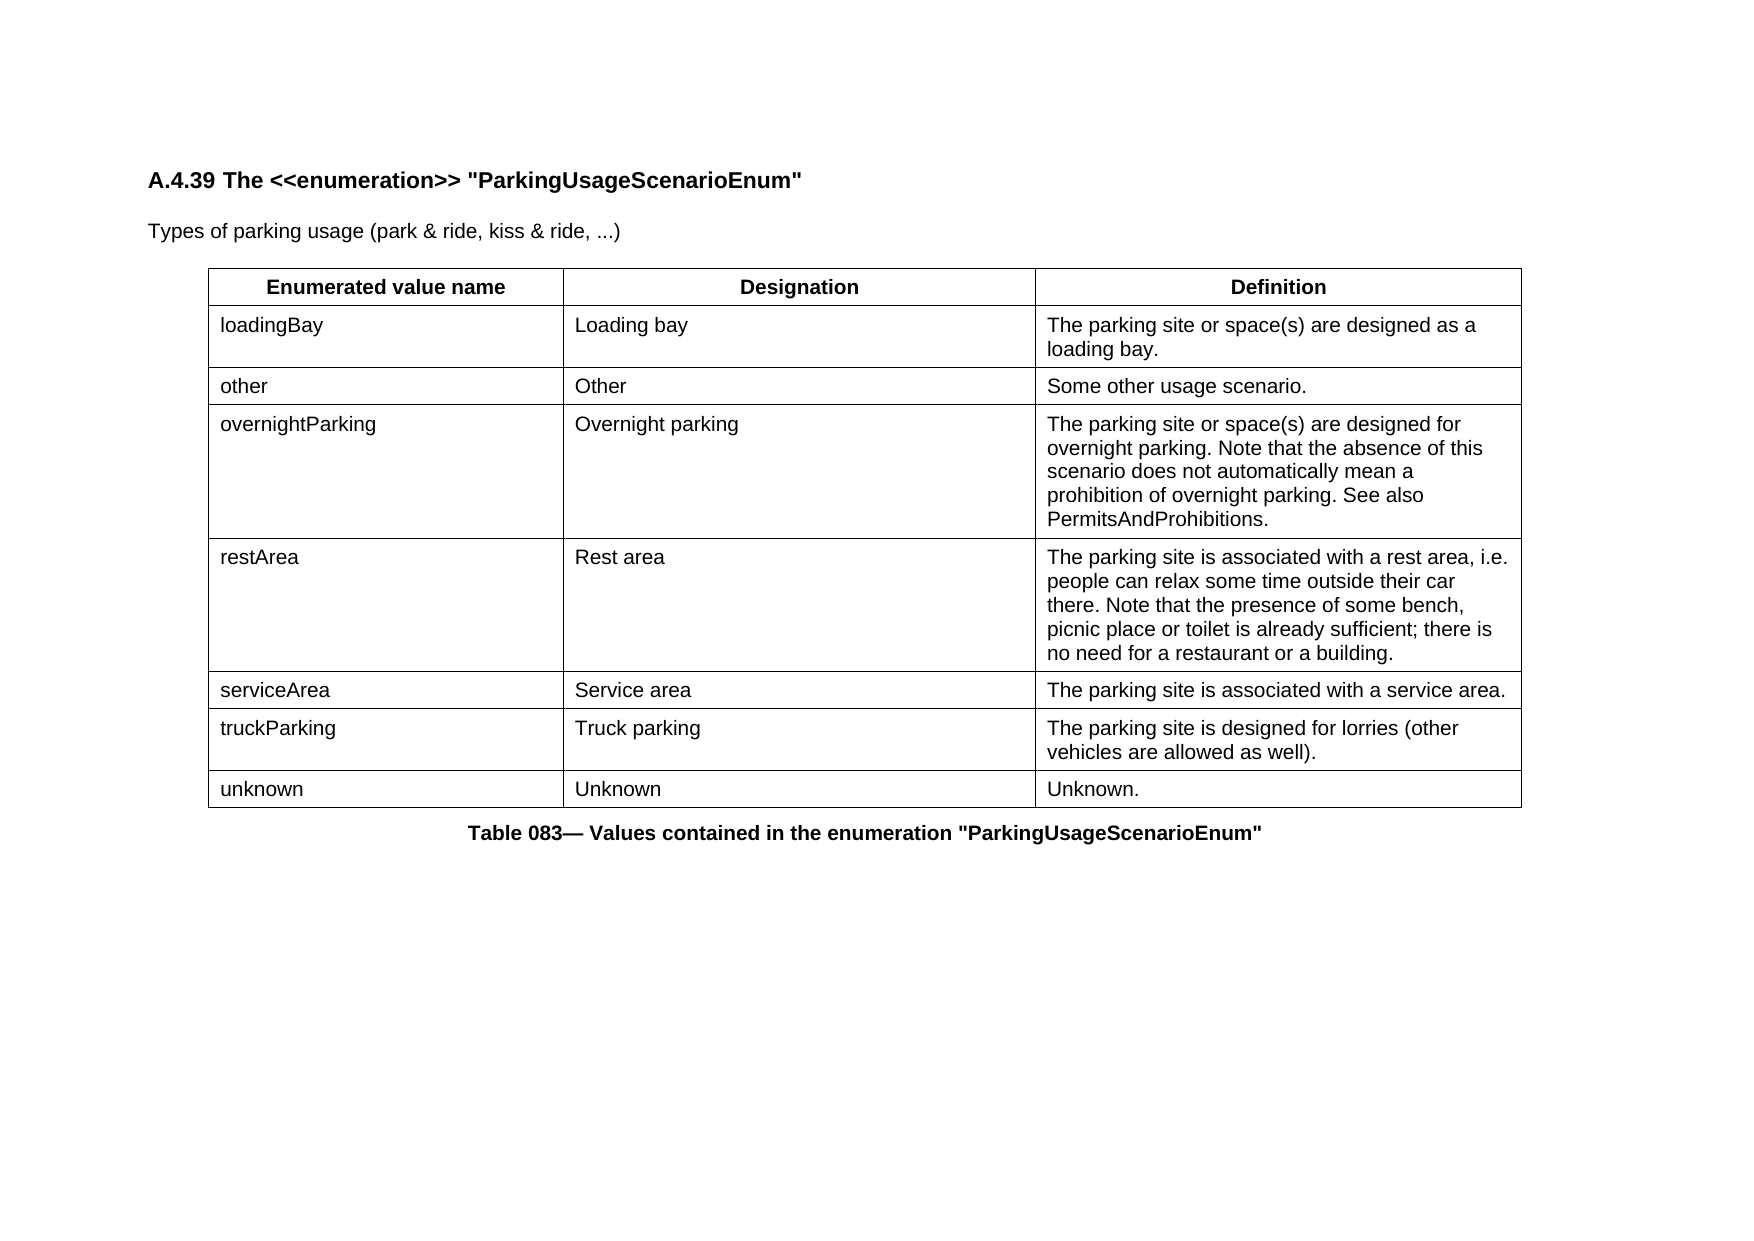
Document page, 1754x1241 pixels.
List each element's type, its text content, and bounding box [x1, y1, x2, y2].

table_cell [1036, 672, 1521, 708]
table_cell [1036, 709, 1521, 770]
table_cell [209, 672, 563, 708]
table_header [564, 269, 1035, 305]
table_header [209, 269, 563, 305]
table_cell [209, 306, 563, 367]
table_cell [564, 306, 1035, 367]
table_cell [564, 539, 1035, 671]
text Types of parking usage (park & ride, kiss & ride, ...) [148, 219, 1583, 243]
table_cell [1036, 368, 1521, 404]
title Table 83— Values contained in the enumeration "ParkingUsageScenarioEnum" [148, 821, 1583, 845]
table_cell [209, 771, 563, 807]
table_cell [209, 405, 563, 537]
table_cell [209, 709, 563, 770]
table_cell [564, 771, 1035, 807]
text The <<enumeration>> "ParkingUsageScenarioEnum" [148, 168, 1583, 194]
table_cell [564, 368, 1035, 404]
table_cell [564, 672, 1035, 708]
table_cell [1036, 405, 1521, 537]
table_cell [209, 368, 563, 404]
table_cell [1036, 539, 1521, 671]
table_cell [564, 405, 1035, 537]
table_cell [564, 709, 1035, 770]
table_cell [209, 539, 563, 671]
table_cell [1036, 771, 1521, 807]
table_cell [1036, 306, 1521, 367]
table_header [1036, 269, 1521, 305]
